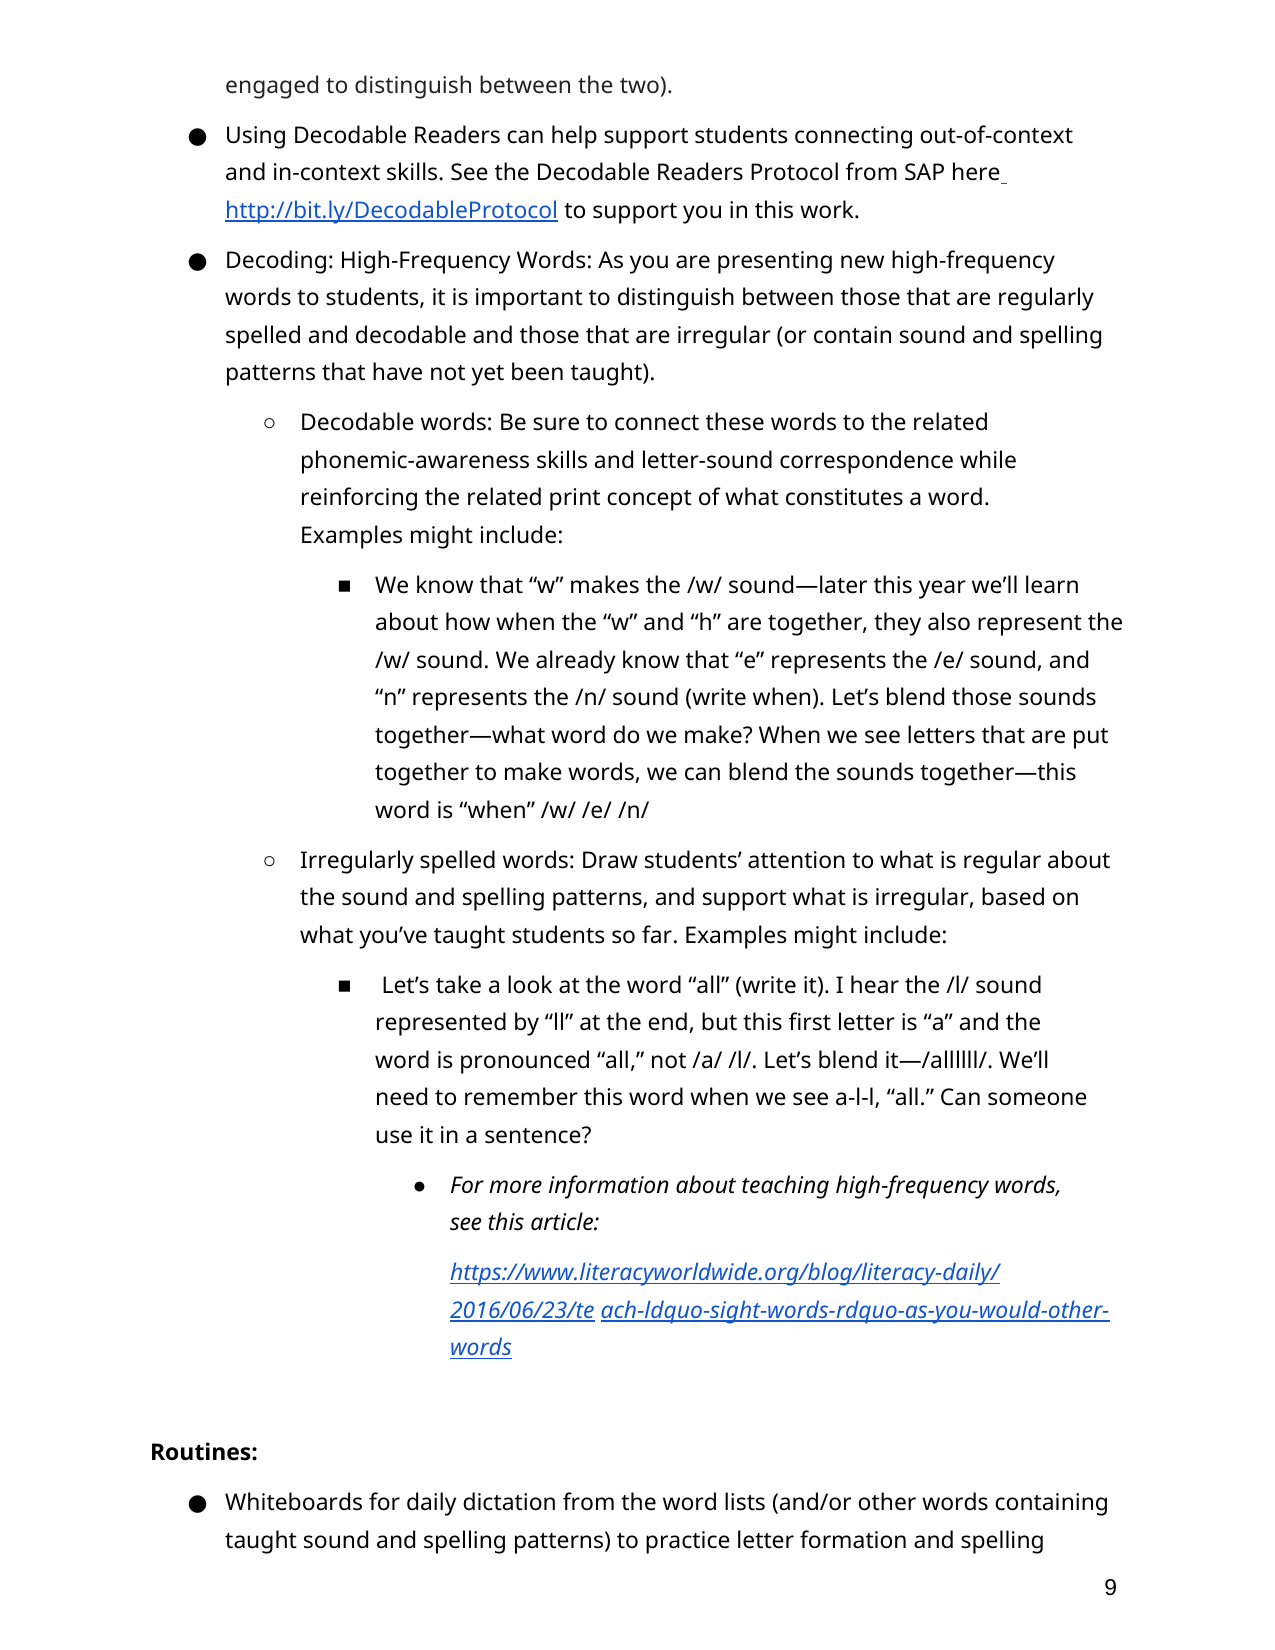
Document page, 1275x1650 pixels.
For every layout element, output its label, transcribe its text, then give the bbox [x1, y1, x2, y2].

text https://www.literacyworldwide.org/blog/literacy-daily/2016/06/23/te ach-ldquo-sight-words-rdquo-as-you-would-other-words [450, 1256, 1123, 1362]
list Using Decodable Readers can help support students connecting out-of-context and in-context skills. See the Decodable Readers Protocol from SAP here http://bit.ly/DecodableProtocol to support you in this work. [187, 119, 1091, 225]
list Let’s take a look at the word “all” (write it). I hear the /l/ sound represented by “ll” at the end, but this first letter is “a” and the word is pronounced “all,” not /a/ /l/. Let’s blend it—/allllll/. We’ll need to remember this word when we see a-l-l, “all.” Can someone use it in a sentence? [337, 969, 1093, 1150]
list Decodable words: Be sure to connect these words to the related phonemic-awareness skills and letter-sound correspondence while reinforcing the related print concept of what constitutes a word. Examples might include: [262, 406, 1096, 550]
subtitle Routines: [150, 1436, 1181, 1468]
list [187, 69, 1124, 100]
list Irregularly spelled words: Draw students’ attention to what is regular about the sound and spelling patterns, and support what is irregular, based on what you’ve taught students so far. Examples might include: [262, 844, 1116, 950]
list Decoding: High-Frequency Words: As you are presenting new high-frequency words to students, it is important to distinguish between those that are regularly spelled and decodable and those that are irregular (or contain sound and spelling patterns that have not yet been taught). [187, 244, 1120, 387]
list For more information about teaching high-frequency words, see this article: [412, 1169, 1093, 1237]
list We know that “w” makes the /w/ sound—later this year we’ll learn about how when the “w” and “h” are together, they also represent the /w/ sound. We already know that “e” represents the /e/ sound, and “n” represents the /n/ sound (write when). Let’s blend those sounds together—what word do we make? When we see letters that are put together to make words, we can blend the sounds together—this word is “when” /w/ /e/ /n/ [337, 569, 1125, 825]
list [187, 1486, 1119, 1555]
